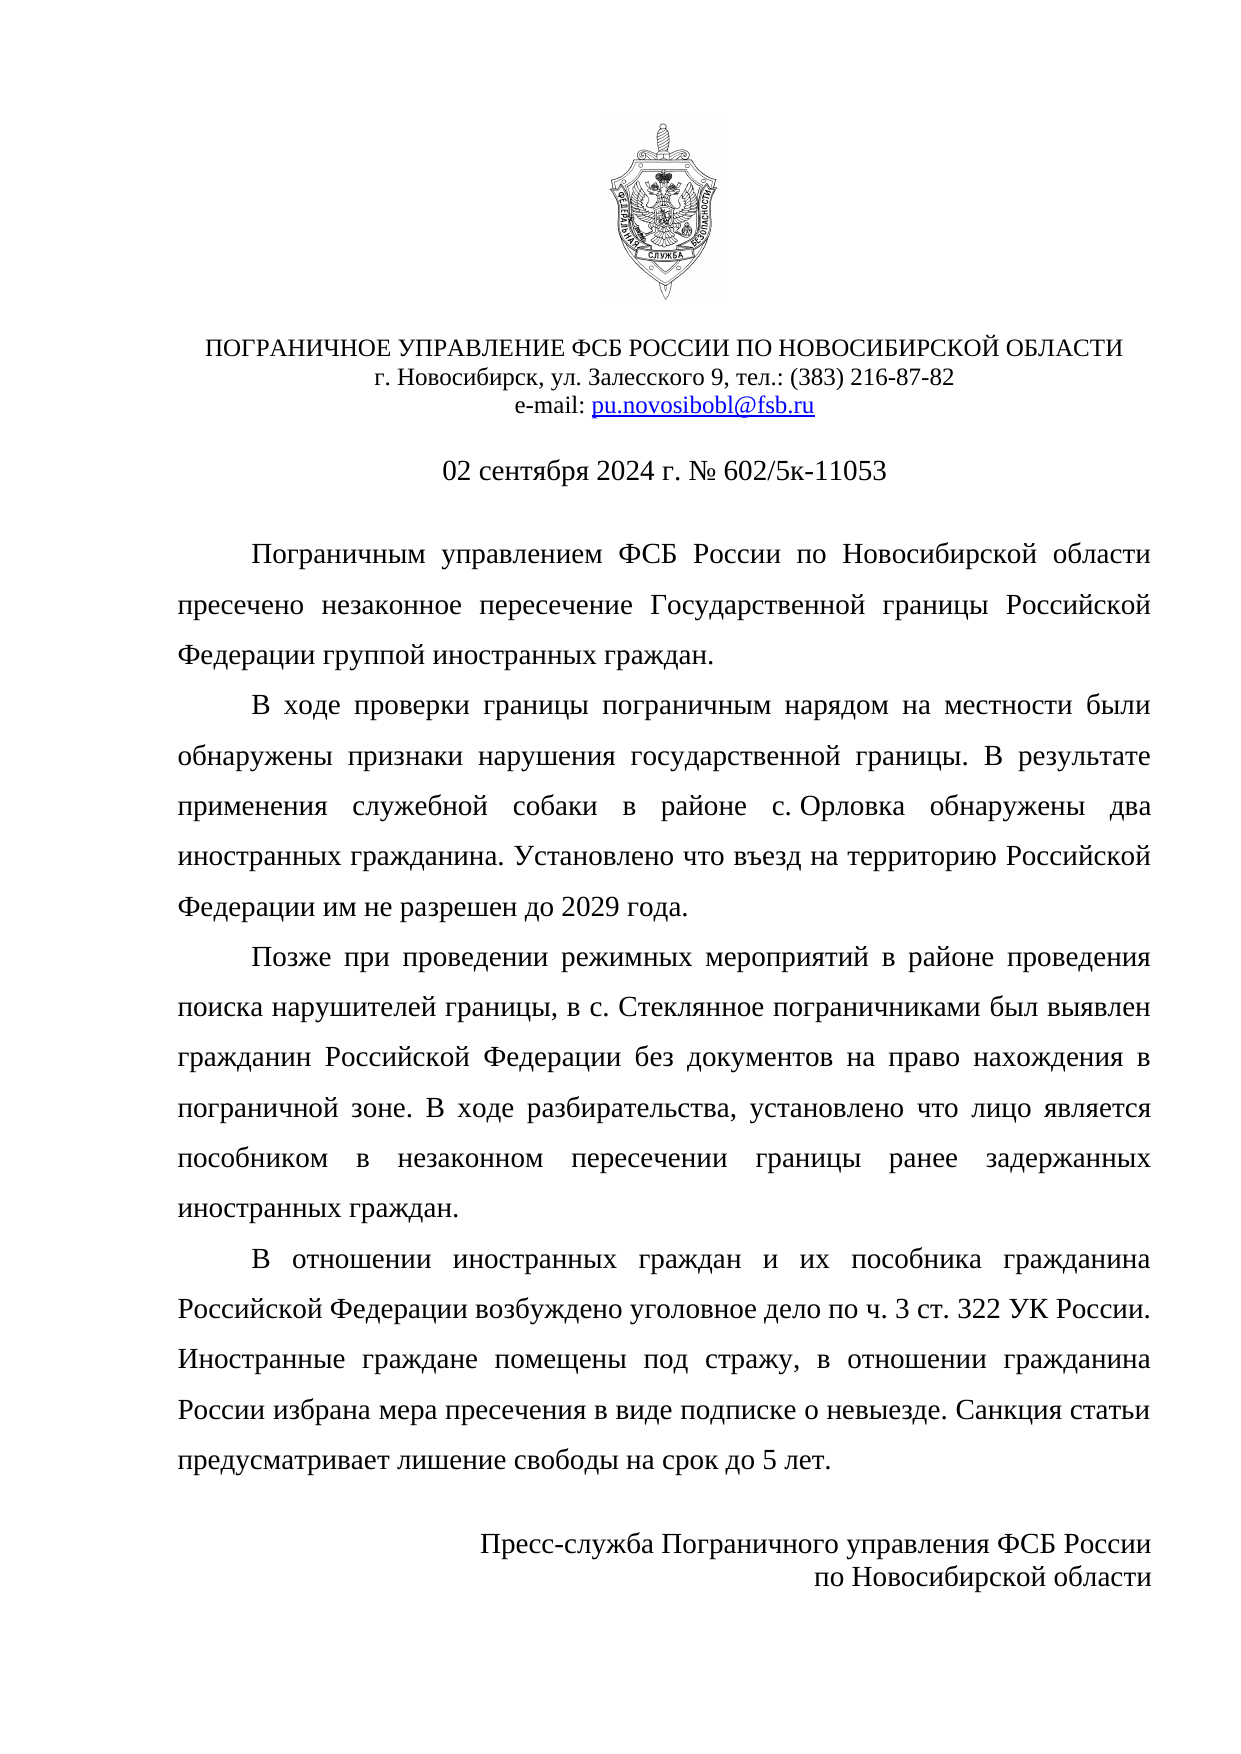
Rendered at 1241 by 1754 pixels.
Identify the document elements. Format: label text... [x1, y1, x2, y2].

text по Новосибирской области [177, 1559, 1152, 1593]
picture [605, 118, 723, 304]
text В отношении иностранных граждан и их пособника гражданина Российской Федерации возбуждено уголовное дело по ч. 3 ст. 322 УК России. Иностранные граждане помещены под стражу, в отношении гражданина России избрана мера пресечения в виде подписке о невыезде. Санкция статьи предусматривает лишение свободы на срок до 5 лет. [177, 1241, 1152, 1476]
text ПОГРАНИЧНОЕ УПРАВЛЕНИЕ ФСБ РОССИИ ПО НОВОСИБИРСКОЙ ОБЛАСТИ [177, 333, 1152, 362]
text Позже при проведении режимных мероприятий в районе проведения поиска нарушителей границы, в с. Стеклянное пограничниками был выявлен гражданин Российской Федерации без документов на право нахождения в пограничной зоне. В ходе разбирательства, установлено что лицо является пособником в незаконном пересечении границы ранее задержанных иностранных граждан. [177, 939, 1152, 1224]
text e-mail: pu.novosibobl@fsb.ru [177, 390, 1152, 419]
text 02 сентября 2024 г. № 602/5к-11053 [177, 453, 1152, 486]
text Пограничным управлением ФСБ России по Новосибирской области пресечено незаконное пересечение Государственной границы Российской Федерации группой иностранных граждан. [177, 536, 1152, 671]
text В ходе проверки границы пограничным нарядом на местности были обнаружены признаки нарушения государственной границы. В результате применения служебной собаки в районе с. Орловка обнаружены два иностранных гражданина. Установлено что въезд на территорию Российской Федерации им не разрешен до 2029 года. [177, 687, 1152, 922]
text Пресс-служба Пограничного управления ФСБ России [177, 1526, 1152, 1559]
text г. Новосибирск, ул. Залесского 9, тел.: (383) 216-87-82 [177, 362, 1152, 390]
